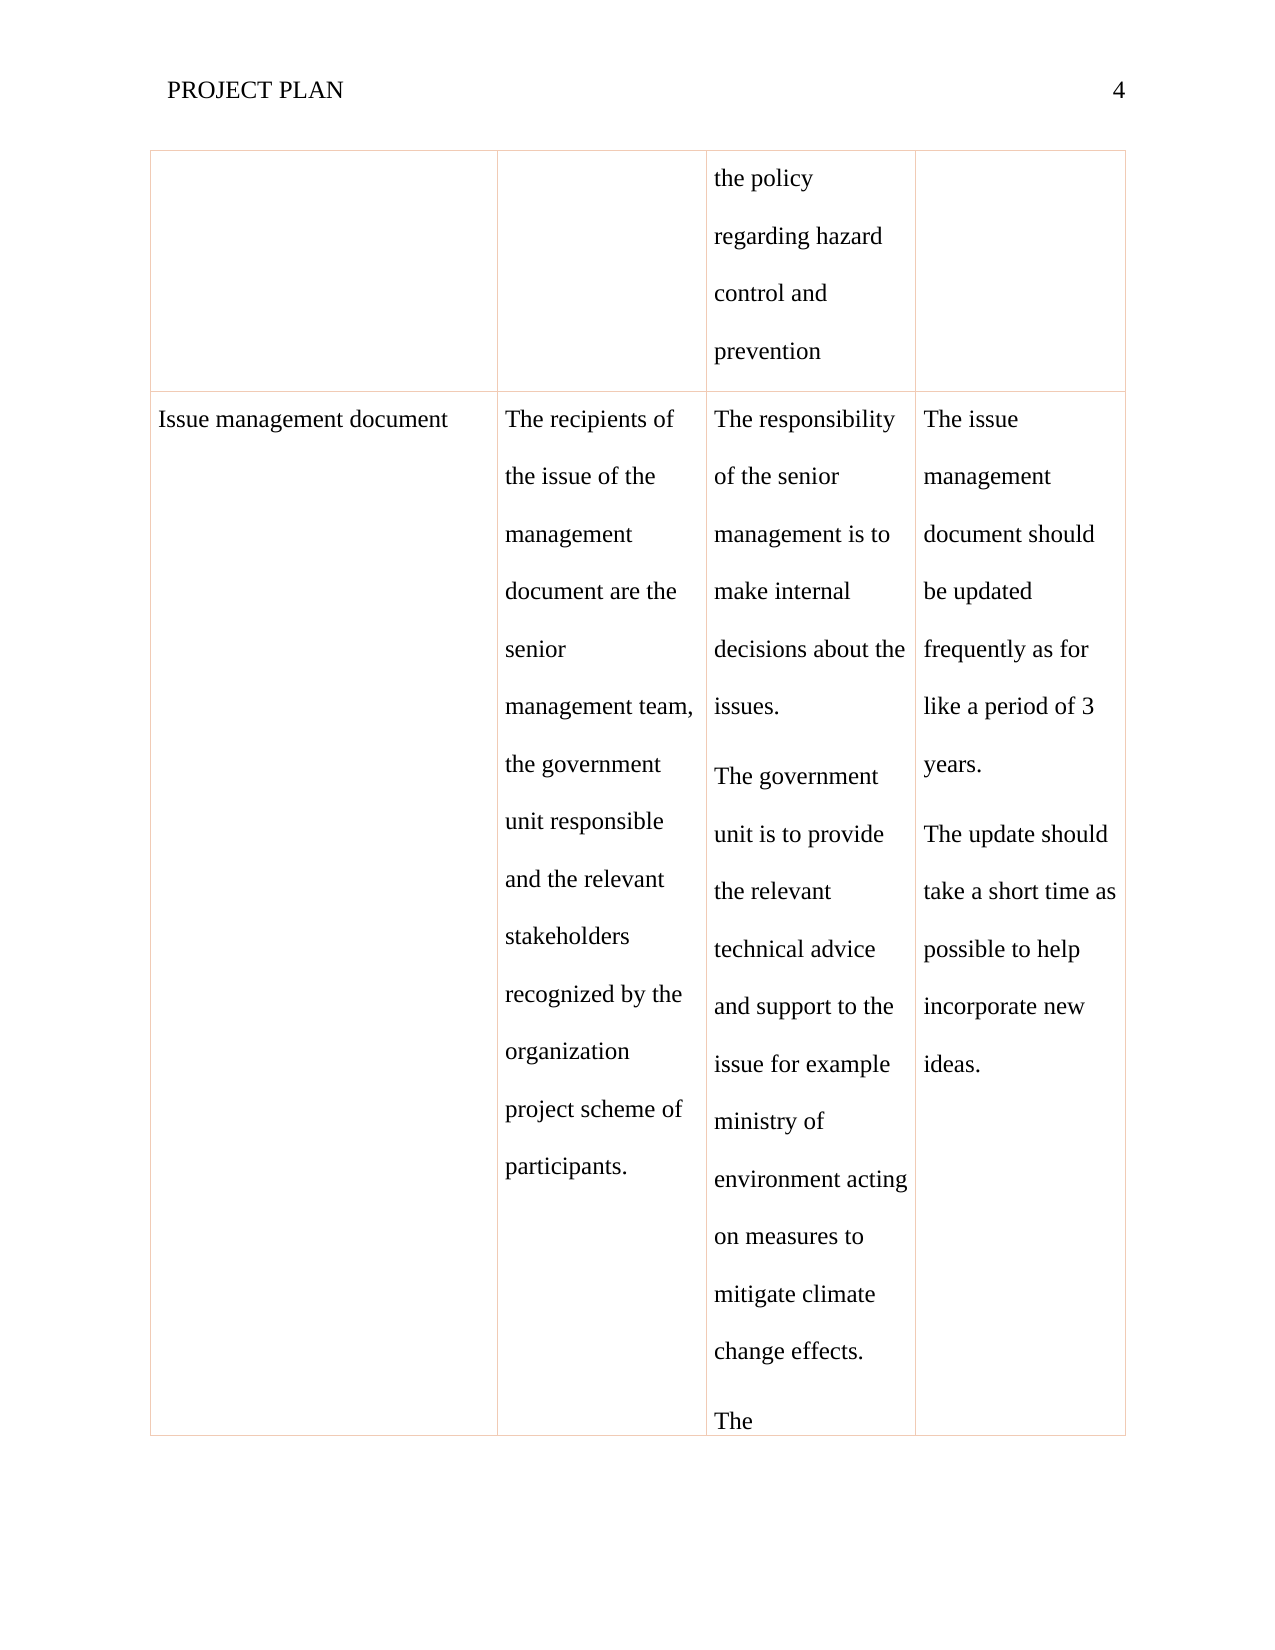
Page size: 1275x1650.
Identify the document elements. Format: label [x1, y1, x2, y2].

table_cell [151, 151, 497, 391]
table_cell [916, 392, 1125, 1435]
table_cell [498, 392, 706, 1435]
table_cell [916, 151, 1125, 391]
table_cell [707, 151, 915, 391]
table_cell [707, 392, 915, 1435]
table_cell [498, 151, 706, 391]
table_cell [151, 392, 497, 1435]
